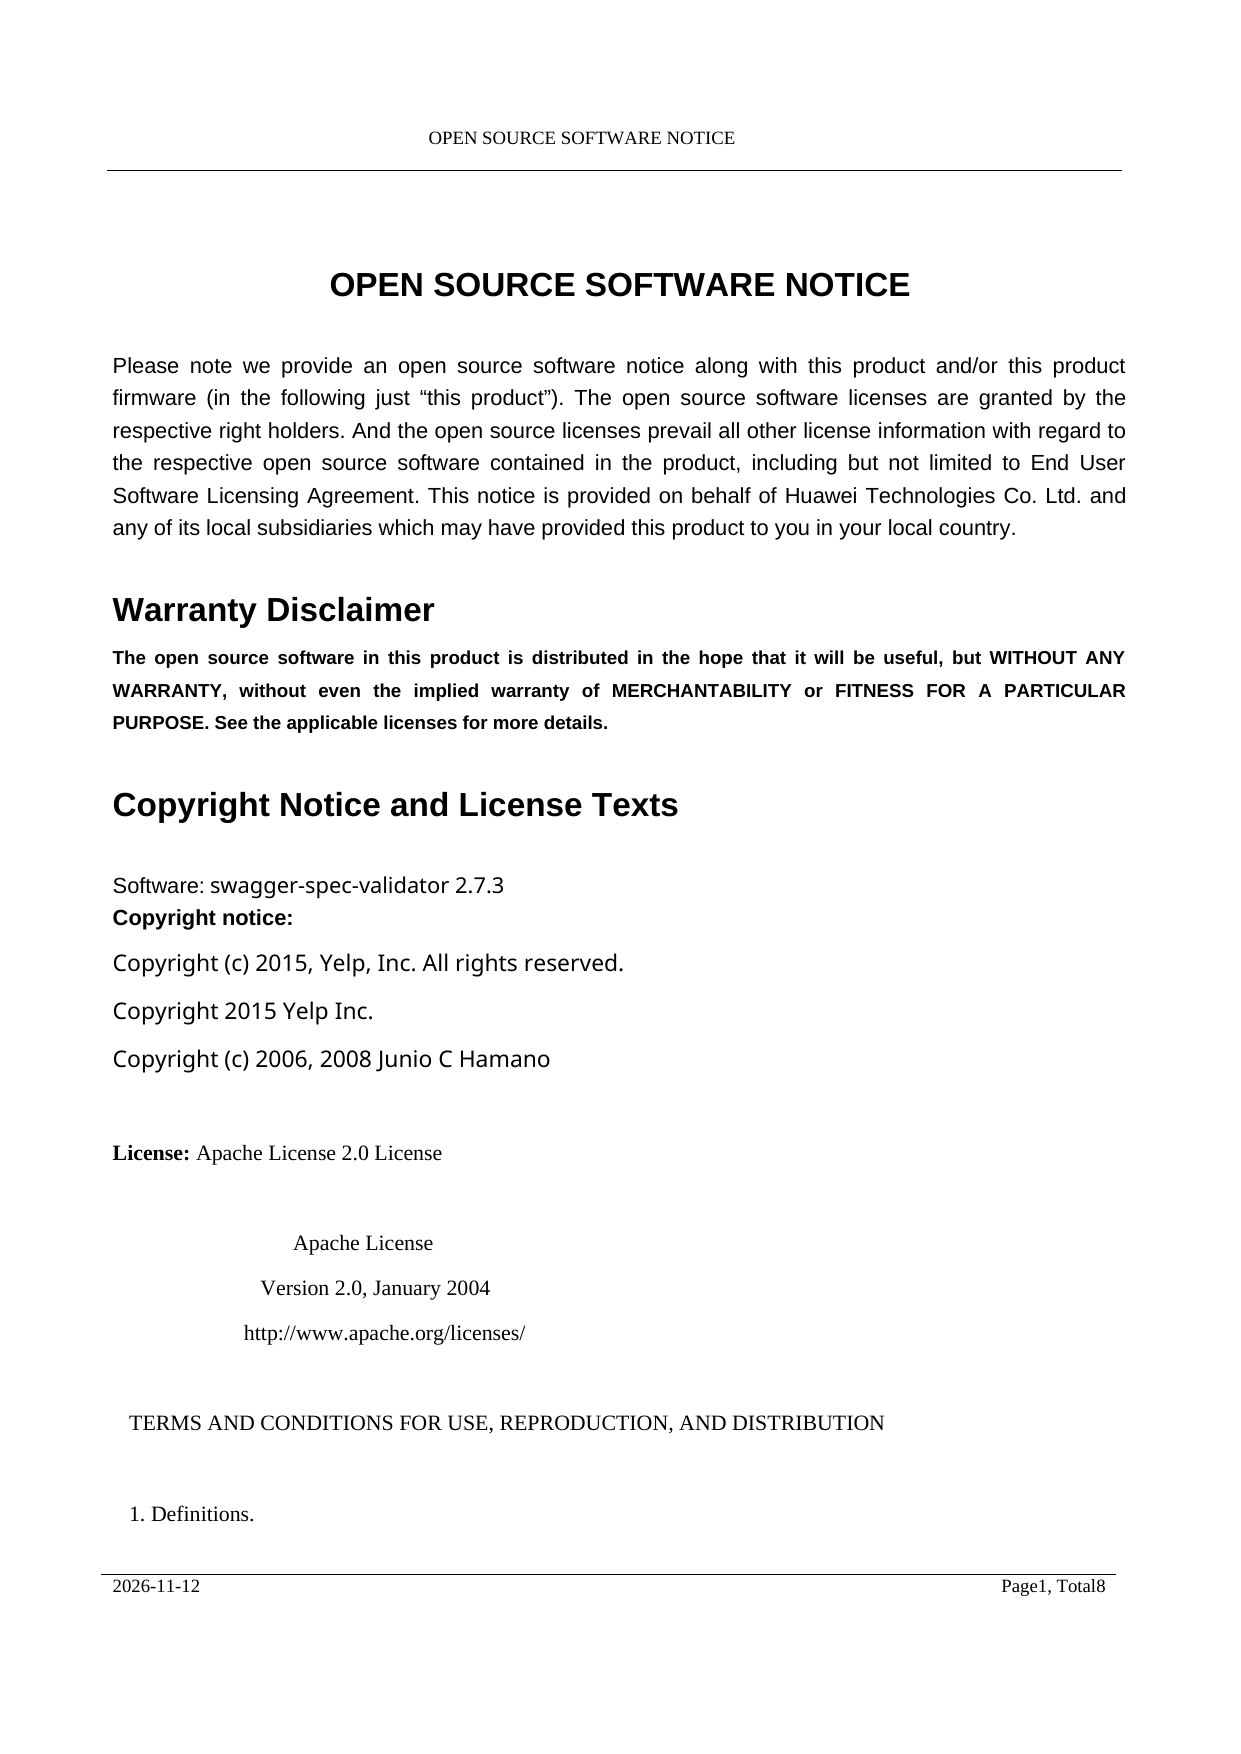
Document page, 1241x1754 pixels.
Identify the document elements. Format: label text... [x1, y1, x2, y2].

text 1. Definitions. [112, 1497, 1128, 1529]
text Copyright 2015 Yelp Inc. [112, 995, 1128, 1027]
text OPEN SOURCE SOFTWARE NOTICE [112, 251, 1128, 316]
text Copyright Notice and License Texts [112, 771, 1128, 836]
text Copyright (c) 2006, 2008 Junio C Hamano [112, 1043, 1128, 1075]
text http://www.apache.org/licenses/ [112, 1316, 1128, 1349]
text Warranty Disclaimer [112, 576, 1128, 641]
text Copyright (c) 2015, Yelp, Inc. All rights reserved. [112, 947, 1128, 979]
text Please note we provide an open source software notice along with this product and/or this product firmware (in the following just “this product”). The open source software licenses are granted by the respective right holders. And the open source licenses prevail all other license information with regard to the respective open source software contained in the product, including but not limited to End User Software Licensing Agreement. This notice is provided on behalf of Huawei Technologies Co. Ltd. and any of its local subsidiaries which may have provided this product to you in your local country. [112, 349, 1128, 544]
text Version 2.0, January 2004 [112, 1271, 1128, 1304]
text Software: swagger-spec-validator 2.7.3 [112, 869, 1128, 901]
text The open source software in this product is distributed in the hope that it will be useful, but WITHOUT ANY WARRANTY, without even the implied warranty of MERCHANTABILITY or FITNESS FOR A PARTICULAR PURPOSE. See the applicable licenses for more details. [112, 641, 1128, 739]
text License: Apache License 2.0 License [112, 1136, 1128, 1168]
text TERMS AND CONDITIONS FOR USE, REPRODUCTION, AND DISTRIBUTION [112, 1407, 1128, 1439]
text Apache License [112, 1226, 1128, 1259]
text Copyright notice: [112, 901, 1128, 934]
